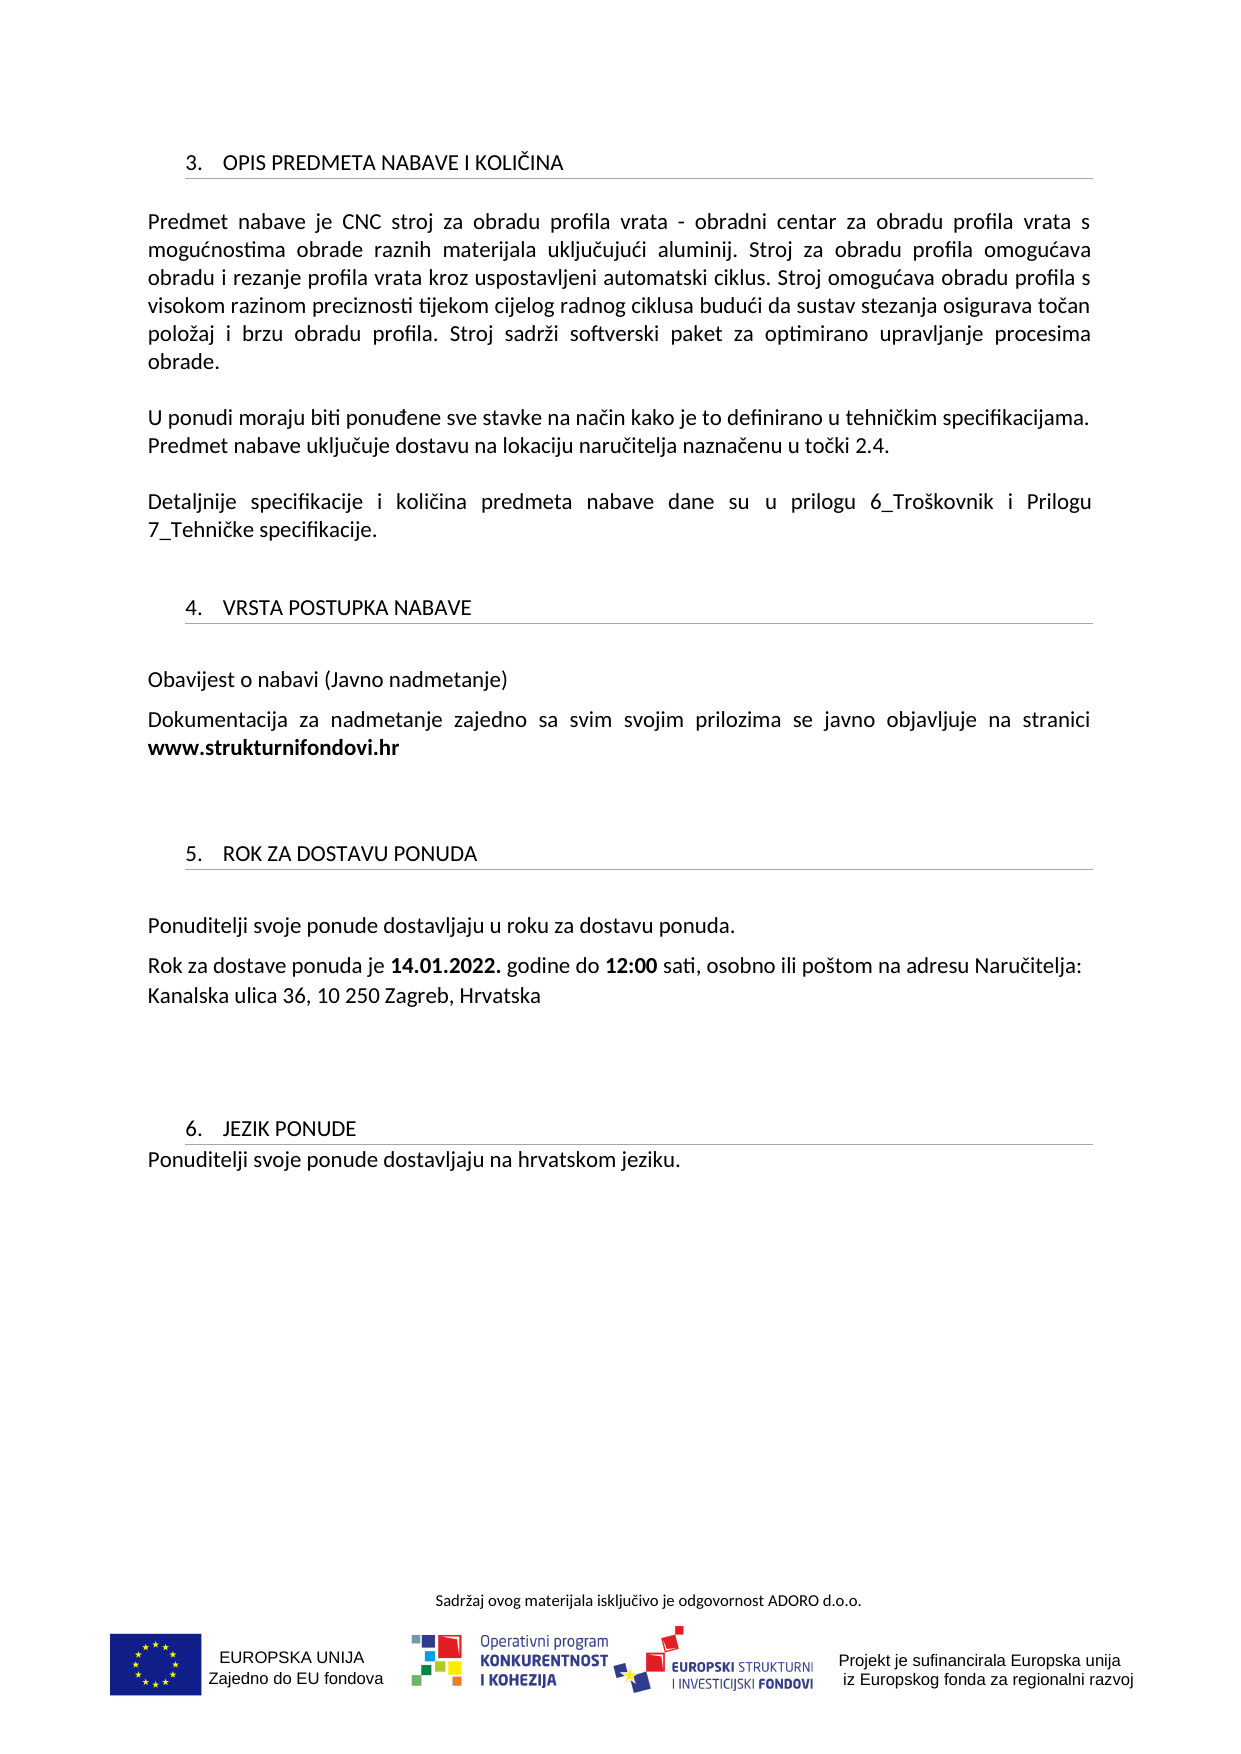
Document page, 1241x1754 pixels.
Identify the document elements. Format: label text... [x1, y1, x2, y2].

text Obavijest o nabavi (Javno nadmetanje) [148, 665, 1093, 693]
list vrsta postupka nabave [185, 593, 1093, 623]
text Ponuditelji svoje ponude dostavljaju na hrvatskom jeziku. [148, 1145, 1093, 1173]
picture [613, 1626, 813, 1693]
picture [108, 1632, 203, 1697]
text Ponuditelji svoje ponude dostavljaju u roku za dostavu ponuda. [148, 911, 1093, 939]
text Dokumentacija za nadmetanje zajedno sa svim svojim prilozima se javno objavljuje na stranici www.strukturnifondovi.hr [148, 705, 1093, 761]
text Detaljnije specifikacije i količina predmeta nabave dane su u prilogu 6_Troškovnik i Prilogu 7_Tehničke specifikacije. [148, 487, 1093, 543]
text Rok za dostave ponuda je 14.01.2022. godine do 12:00 sati, osobno ili poštom na adresu Naručitelja: [148, 951, 1093, 979]
list JEZIK PONUDE [185, 1114, 1093, 1144]
picture [411, 1635, 608, 1688]
list oPIS PREDMETA NABAVE I KOLIČINA [185, 148, 1093, 178]
text Predmet nabave je CNC stroj za obradu profila vrata - obradni centar za obradu profila vrata s mogućnostima obrade raznih materijala uključujući aluminij. Stroj za obradu profila omogućava obradu i rezanje profila vrata kroz uspostavljeni automatski ciklus. Stroj omogućava obradu profila s visokom razinom preciznosti tijekom cijelog radnog ciklusa budući da sustav stezanja osigurava točan položaj i brzu obradu profila. Stroj sadrži softverski paket za optimirano upravljanje procesima obrade. [148, 207, 1093, 375]
list ROK ZA DOSTAVU PONUDA [185, 839, 1093, 869]
text U ponudi moraju biti ponuđene sve stavke na način kako je to definirano u tehničkim specifikacijama. Predmet nabave uključuje dostavu na lokaciju naručitelja naznačenu u točki 2.4. [148, 403, 1093, 459]
text Kanalska ulica 36, 10 250 Zagreb, Hrvatska [148, 982, 1093, 1009]
